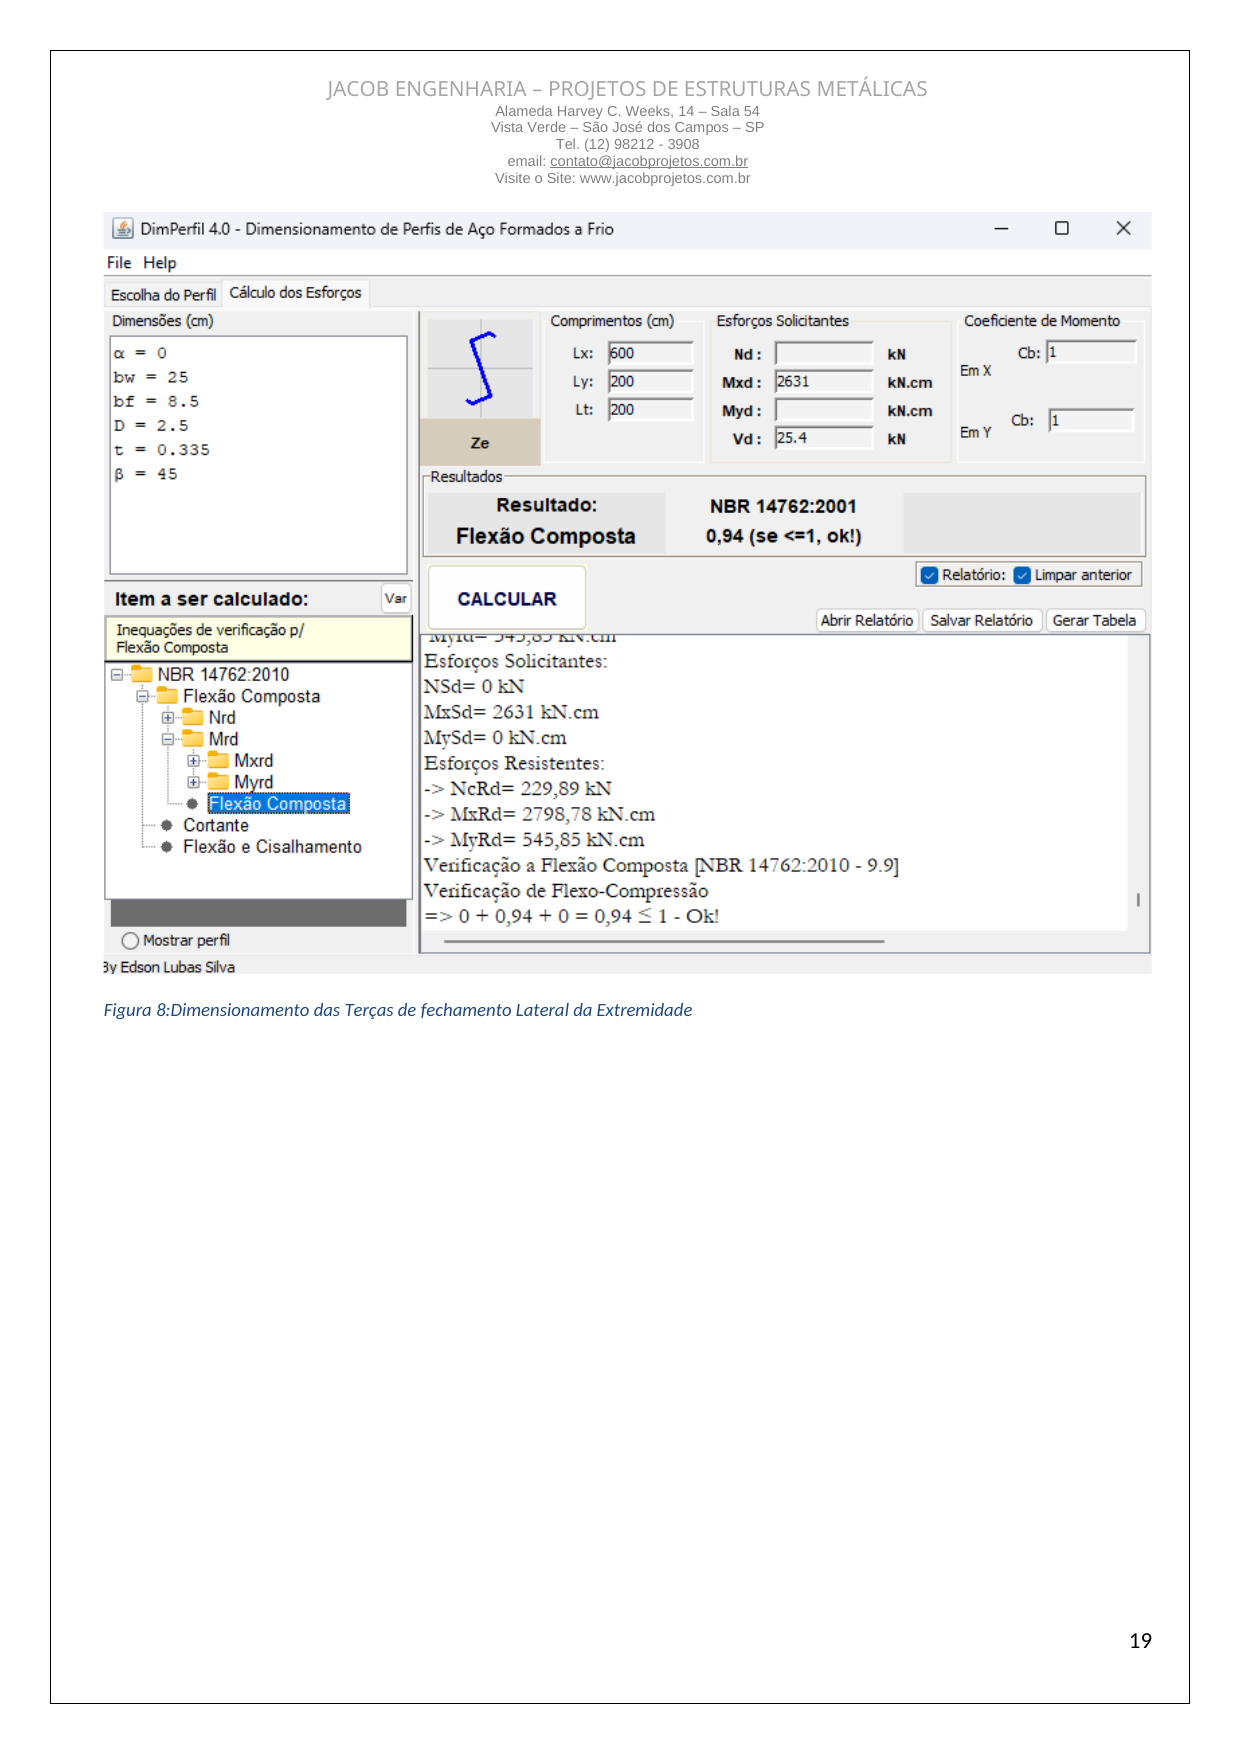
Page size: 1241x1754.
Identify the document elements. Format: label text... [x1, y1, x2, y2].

text Figura 8:Dimensionamento das Terças de fechamento Lateral da Extremidade [103, 998, 1152, 1021]
picture [103, 212, 1152, 974]
